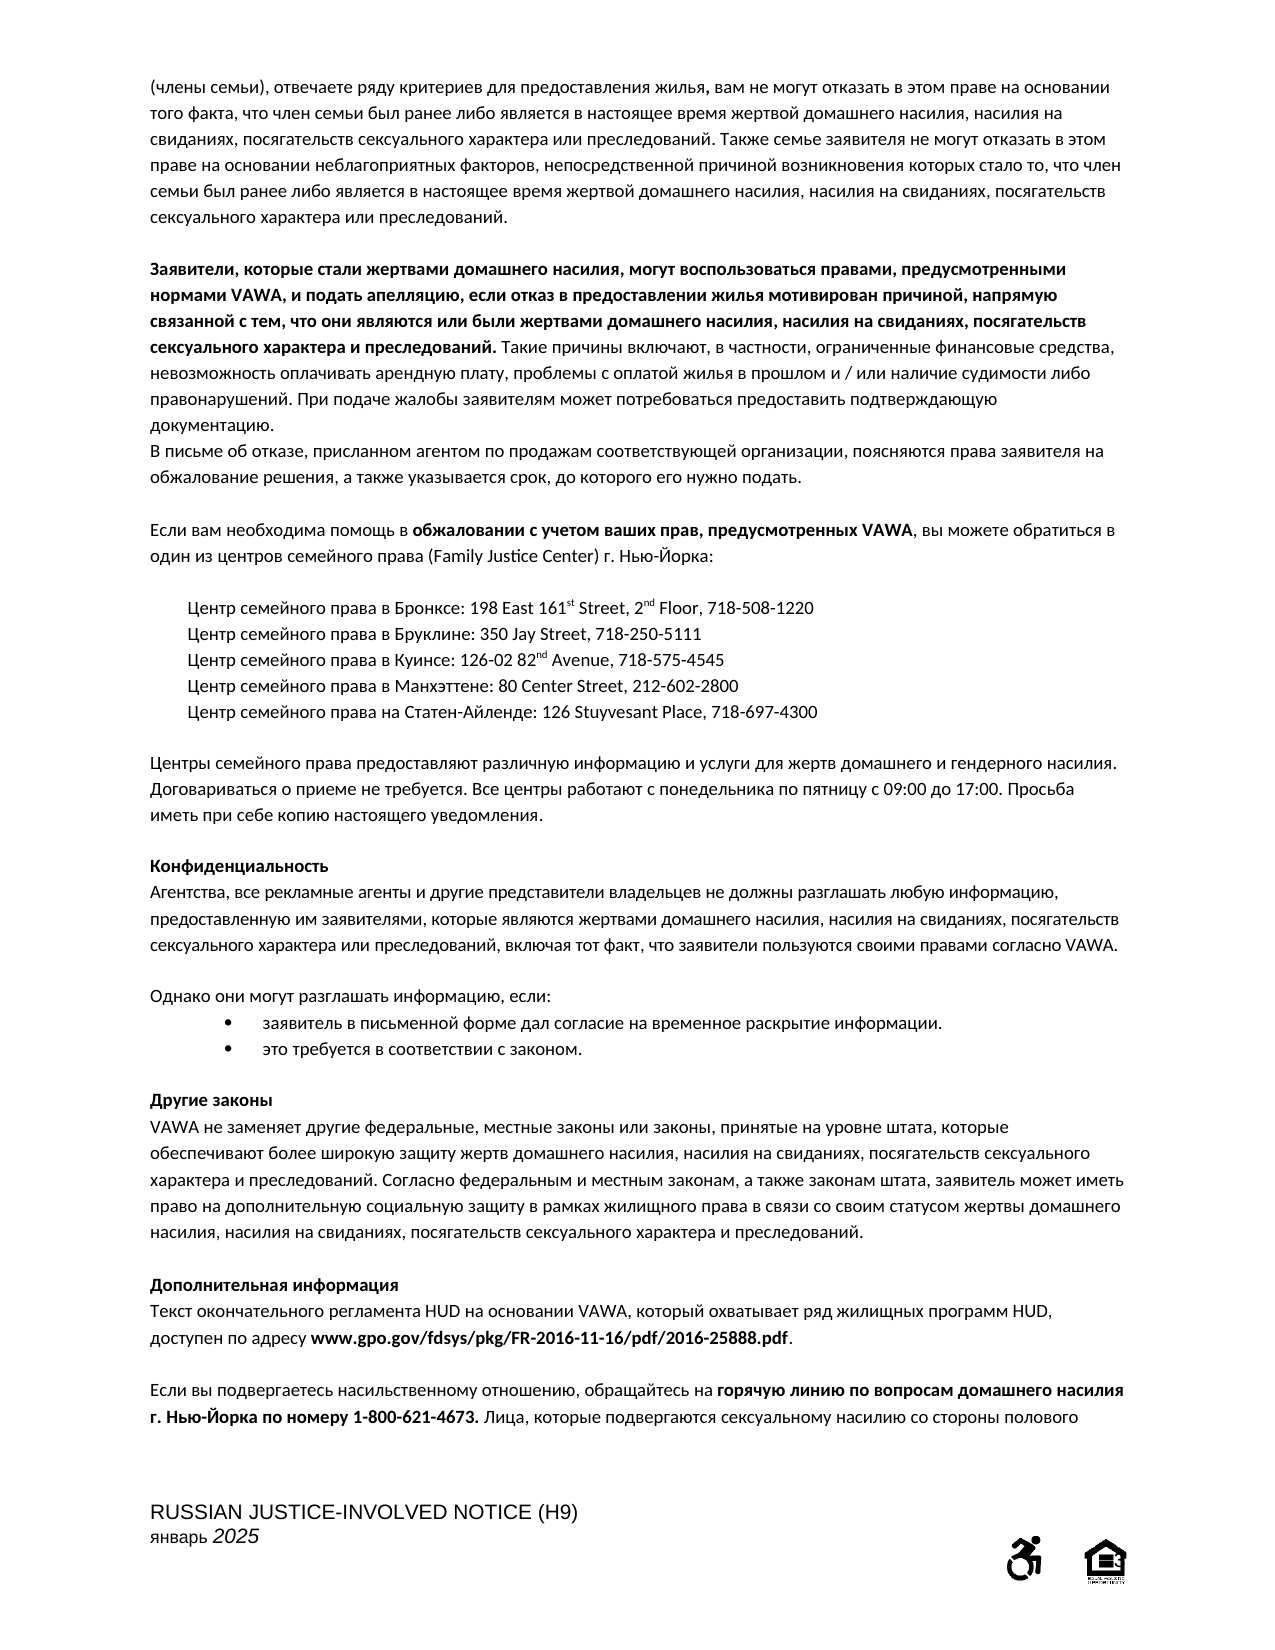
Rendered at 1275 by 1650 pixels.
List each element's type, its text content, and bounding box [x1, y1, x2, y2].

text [150, 1378, 1125, 1428]
text VAWA не заменяет другие федеральные, местные законы или законы, принятые на уровне штата, которые обеспечивают более широкую защиту жертв домашнего насилия, насилия на свиданиях, посягательств сексуального характера и преследований. Согласно федеральным и местным законам, а также законам штата, заявитель может иметь право на дополнительную социальную защиту в рамках жилищного права в связи со своим статусом жертвы домашнего насилия, насилия на свиданиях, посягательств сексуального характера и преследований. [150, 1115, 1125, 1243]
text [150, 75, 1125, 228]
text Центр семейного права на Статен-Айленде: 126 Stuyvesant Place, 718-697-4300 [187, 700, 1125, 723]
list это требуется в соответствии с законом. [225, 1037, 1125, 1060]
text Текст окончательного регламента HUD на основании VAWA, который охватывает ряд жилищных программ HUD, доступен по адресу www.gpo.gov/fdsys/pkg/FR-2016-11-16/pdf/2016-25888.pdf. [150, 1299, 1125, 1349]
text Конфиденциальность [150, 854, 1125, 877]
list заявитель в письменной форме дал согласие на временное раскрытие информации. [225, 1011, 1125, 1034]
text В письме об отказе, присланном агентом по продажам соответствующей организации, поясняются права заявителя на обжалование решения, а также указывается срок, до которого его нужно подать. [150, 439, 1125, 488]
text Центр семейного права в Бруклине: 350 Jay Street, 718-250-5111 [187, 622, 1125, 645]
text Другие законы [150, 1089, 1125, 1112]
text Центр семейного права в Манхэттене: 80 Center Street, 212-602-2800 [187, 674, 1125, 697]
text Центр семейного права в Бронксе: 198 East 161st Street, 2nd Floor, 718-508-1220 [187, 596, 1125, 619]
text Центр семейного права в Куинсе: 126-02 82nd Avenue, 718-575-4545 [187, 648, 1125, 671]
text Дополнительная информация [150, 1273, 1125, 1296]
text Заявители, которые стали жертвами домашнего насилия, могут воспользоваться правами, предусмотренными нормами VAWA, и подать апелляцию, если отказ в предоставлении жилья мотивирован причиной, напрямую связанной с тем, что они являются или были жертвами домашнего насилия, насилия на свиданиях, посягательств сексуального характера и преследований. Такие причины включают, в частности, ограниченные финансовые средства, невозможность оплачивать арендную плату, проблемы с оплатой жилья в прошлом и / или наличие судимости либо правонарушений. При подаче жалобы заявителям может потребоваться предоставить подтверждающую документацию. [150, 257, 1125, 436]
text Центры семейного права предоставляют различную информацию и услуги для жертв домашнего и гендерного насилия. Договариваться о приеме не требуется. Все центры работают с понедельника по пятницу с 09:00 до 17:00. Просьба иметь при себе копию настоящего уведомления. [150, 751, 1125, 826]
text Однако они могут разглашать информацию, если: [150, 984, 1125, 1007]
text Агентства, все рекламные агенты и другие представители владельцев не должны разглашать любую информацию, предоставленную им заявителями, которые являются жертвами домашнего насилия, насилия на свиданиях, посягательств сексуального характера или преследований, включая тот факт, что заявители пользуются своими правами согласно VAWA. [150, 881, 1125, 956]
picture [1084, 1538, 1127, 1584]
text Если вам необходима помощь в обжаловании с учетом ваших прав, предусмотренных VAWA, вы можете обратиться в один из центров семейного права (Family Justice Center) г. Нью-Йорка: [150, 518, 1125, 567]
picture [1006, 1535, 1047, 1581]
